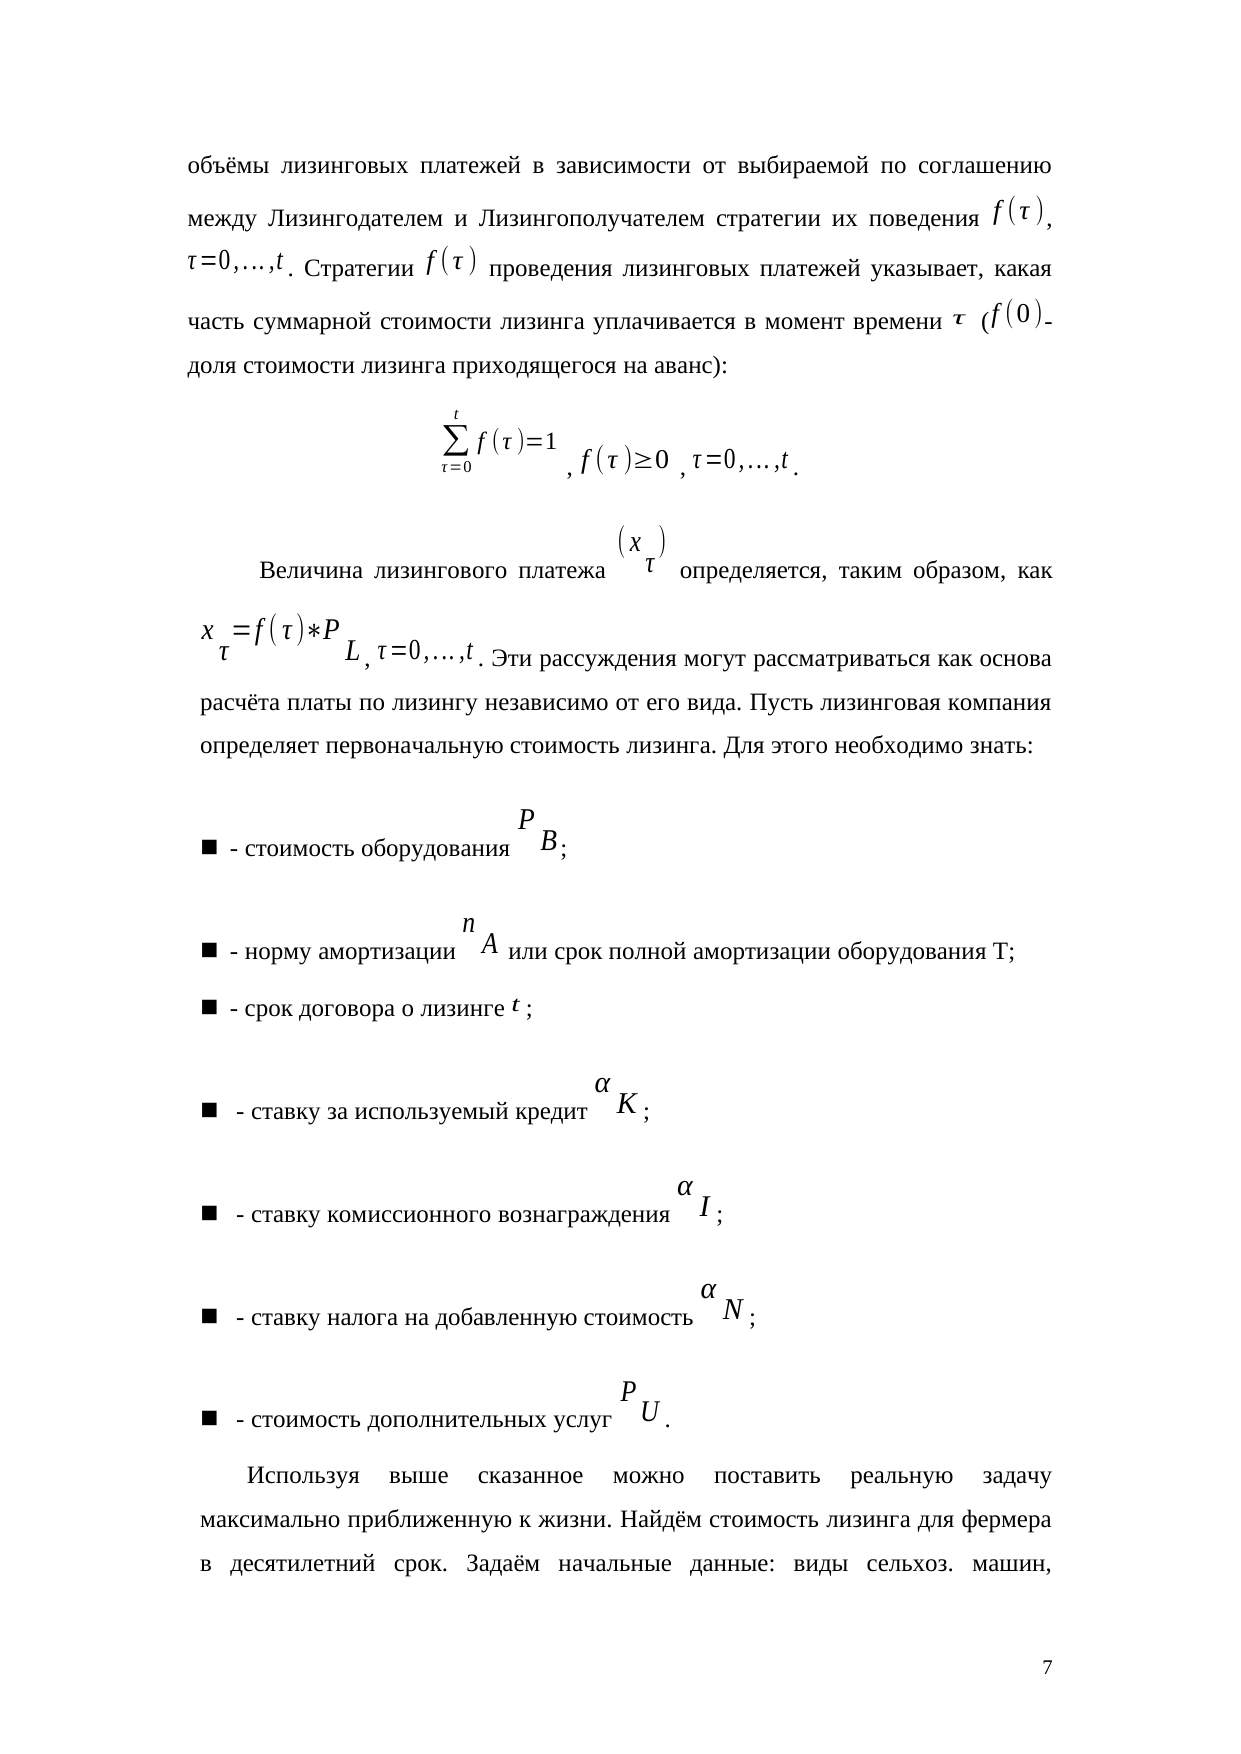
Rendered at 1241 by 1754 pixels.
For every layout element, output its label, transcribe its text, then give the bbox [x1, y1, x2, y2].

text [187, 150, 1053, 378]
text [200, 1460, 1053, 1577]
text , , . [187, 406, 1053, 481]
list - ставку налога на добавленную стоимость ; [200, 1255, 1053, 1331]
list - норму амортизации или срок полной амортизации оборудования T; [200, 889, 1053, 965]
list - срок договора о лизинге ; [200, 992, 1053, 1022]
text Величина лизингового платежа определяется, таким образом, как , . Эти рассуждения могут рассматриваться как основа расчёта платы по лизингу независимо от его вида. Пусть лизинговая компания определяет первоначальную стоимость лизинга. Для этого необходимо знать: [200, 508, 1053, 759]
list - стоимость дополнительных услуг . [200, 1358, 1053, 1433]
list - ставку за используемый кредит ; [200, 1049, 1053, 1125]
list - ставку комиссионного вознаграждения ; [200, 1152, 1053, 1228]
list - стоимость оборудования ; [200, 786, 1053, 862]
